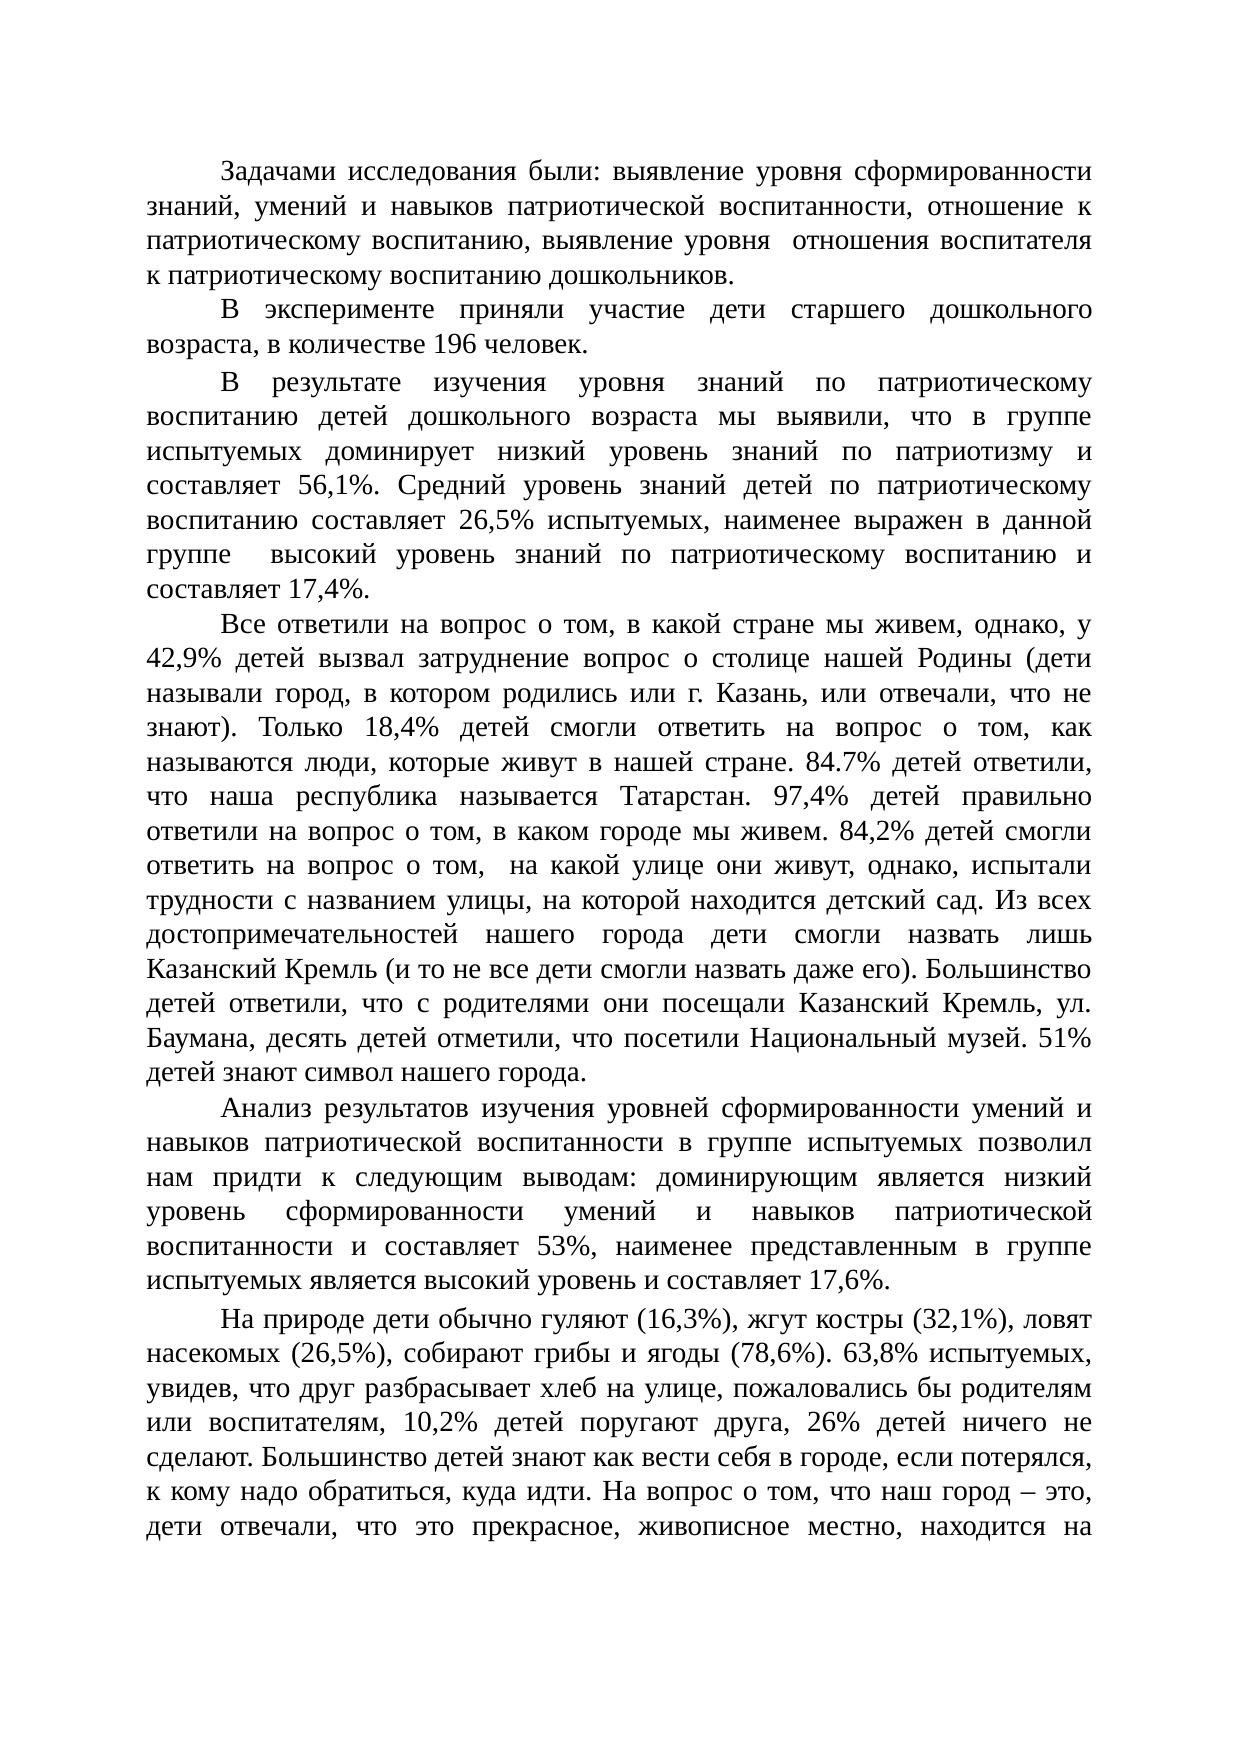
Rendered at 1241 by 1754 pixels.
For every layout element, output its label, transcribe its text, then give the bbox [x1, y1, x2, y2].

text Все ответили на вопрос о том, в какой стране мы живем, однако, у 42,9% детей вызвал затруднение вопрос о столице нашей Родины (дети называли город, в котором родились или г. Казань, или отвечали, что не знают). Только 18,4% детей смогли ответить на вопрос о том, как называются люди, которые живут в нашей стране. 84.7% детей ответили, что наша республика называется Татарстан. 97,4% детей правильно ответили на вопрос о том, в каком городе мы живем. 84,2% детей смогли ответить на вопрос о том, на какой улице они живут, однако, испытали трудности с названием улицы, на которой находится детский сад. Из всех достопримечательностей нашего города дети смогли назвать лишь Казанский Кремль (и то не все дети смогли назвать даже его). Большинство детей ответили, что с родителями они посещали Казанский Кремль, ул. Баумана, десять детей отметили, что посетили Национальный музей. 51% детей знают символ нашего города. [146, 606, 1093, 1088]
text В эксперименте приняли участие дети старшего дошкольного возраста, в количестве 196 человек. [146, 291, 1093, 359]
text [146, 1301, 1093, 1541]
text В результате изучения уровня знаний по патриотическому воспитанию детей дошкольного возраста мы выявили, что в группе испытуемых доминирует низкий уровень знаний по патриотизму и составляет 56,1%. Средний уровень знаний детей по патриотическому воспитанию составляет 26,5% испытуемых, наименее выражен в данной группе высокий уровень знаний по патриотическому воспитанию и составляет 17,4%. [146, 364, 1093, 604]
text Анализ результатов изучения уровней сформированности умений и навыков патриотической воспитанности в группе испытуемых позволил нам придти к следующим выводам: доминирующим является низкий уровень сформированности умений и навыков патриотической воспитанности и составляет 53%, наименее представленным в группе испытуемых является высокий уровень и составляет 17,6%. [146, 1090, 1093, 1296]
text Задачами исследования были: выявление уровня сформированности знаний, умений и навыков патриотической воспитанности, отношение к патриотическому воспитанию, выявление уровня отношения воспитателя к патриотическому воспитанию дошкольников. [146, 153, 1093, 290]
